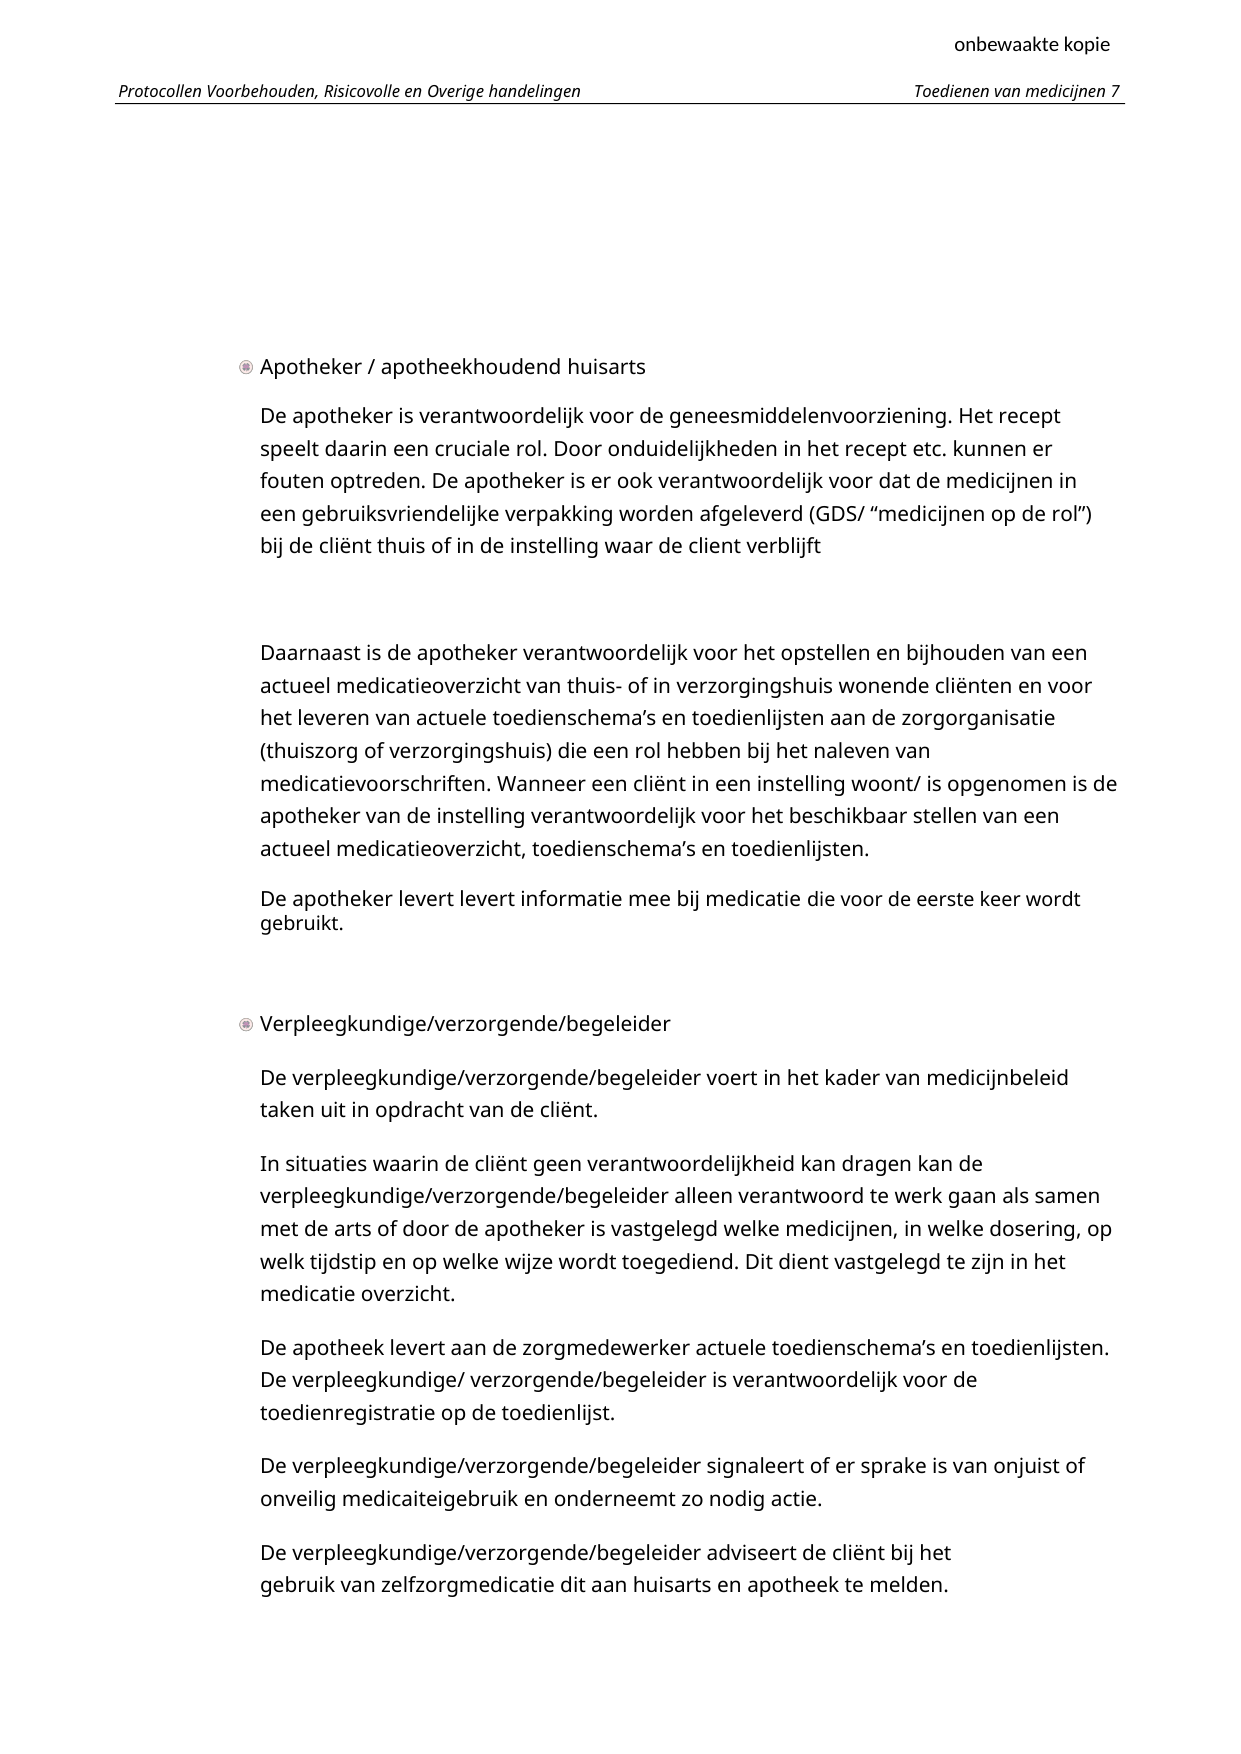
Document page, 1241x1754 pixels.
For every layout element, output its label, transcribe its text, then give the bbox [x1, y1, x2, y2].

text De apotheker is verantwoordelijk voor de geneesmiddelenvoorziening. Het recept speelt daarin een cruciale rol. Door onduidelijkheden in het recept etc. kunnen er fouten optreden. De apotheker is er ook verantwoordelijk voor dat de medicijnen in een gebruiksvriendelijke verpakking worden afgeleverd (GDS/ “medicijnen op de rol”) bij de cliënt thuis of in de instelling waar de client verblijft [260, 401, 1101, 560]
text De apotheker levert levert informatie mee bij medicatie die voor de eerste keer wordt gebruikt. [260, 887, 1159, 935]
text Protocollen Voorbehouden, Risicovolle en Overige handelingen Toedienen van medicijnen 7 [118, 80, 1159, 102]
text De verpleegkundige/verzorgende/begeleider signaleert of er sprake is van onjuist of onveilig medicaiteigebruik en onderneemt zo nodig actie. [260, 1452, 1109, 1513]
text De apotheek levert aan de zorgmedewerker actuele toedienschema’s en toedienlijsten. De verpleegkundige/ verzorgende/begeleider is verantwoordelijk voor de toedienregistratie op de toedienlijst. [260, 1333, 1121, 1427]
picture [237, 357, 255, 375]
list Verpleegkundige/verzorgende/begeleider [236, 1009, 1159, 1038]
text De verpleegkundige/verzorgende/begeleider adviseert de cliënt bij het gebruik van zelfzorgmedicatie dit aan huisarts en apotheek te melden. [260, 1538, 1020, 1599]
text In situaties waarin de cliënt geen verantwoordelijkheid kan dragen kan de verpleegkundige/verzorgende/begeleider alleen verantwoord te werk gaan als samen met de arts of door de apotheker is vastgelegd welke medicijnen, in welke dosering, op welk tijdstip en op welke wijze wordt toegediend. Dit dient vastgelegd te zijn in het medicatie overzicht. [260, 1149, 1116, 1308]
text De verpleegkundige/verzorgende/begeleider voert in het kader van medicijnbeleid taken uit in opdracht van de cliënt. [260, 1063, 1122, 1124]
picture [237, 1015, 255, 1032]
text Daarnaast is de apotheker verantwoordelijk voor het opstellen en bijhouden van een actueel medicatieoverzicht van thuis- of in verzorgingshuis wonende cliënten en voor het leveren van actuele toedienschema’s en toedienlijsten aan de zorgorganisatie (thuiszorg of verzorgingshuis) die een rol hebben bij het naleven van medicatievoorschriften. Wanneer een cliënt in een instelling woont/ is opgenomen is de apotheker van de instelling verantwoordelijk voor het beschikbaar stellen van een actueel medicatieoverzicht, toedienschema’s en toedienlijsten. [260, 638, 1123, 862]
list Apotheker / apotheekhoudend huisarts [236, 352, 1159, 380]
